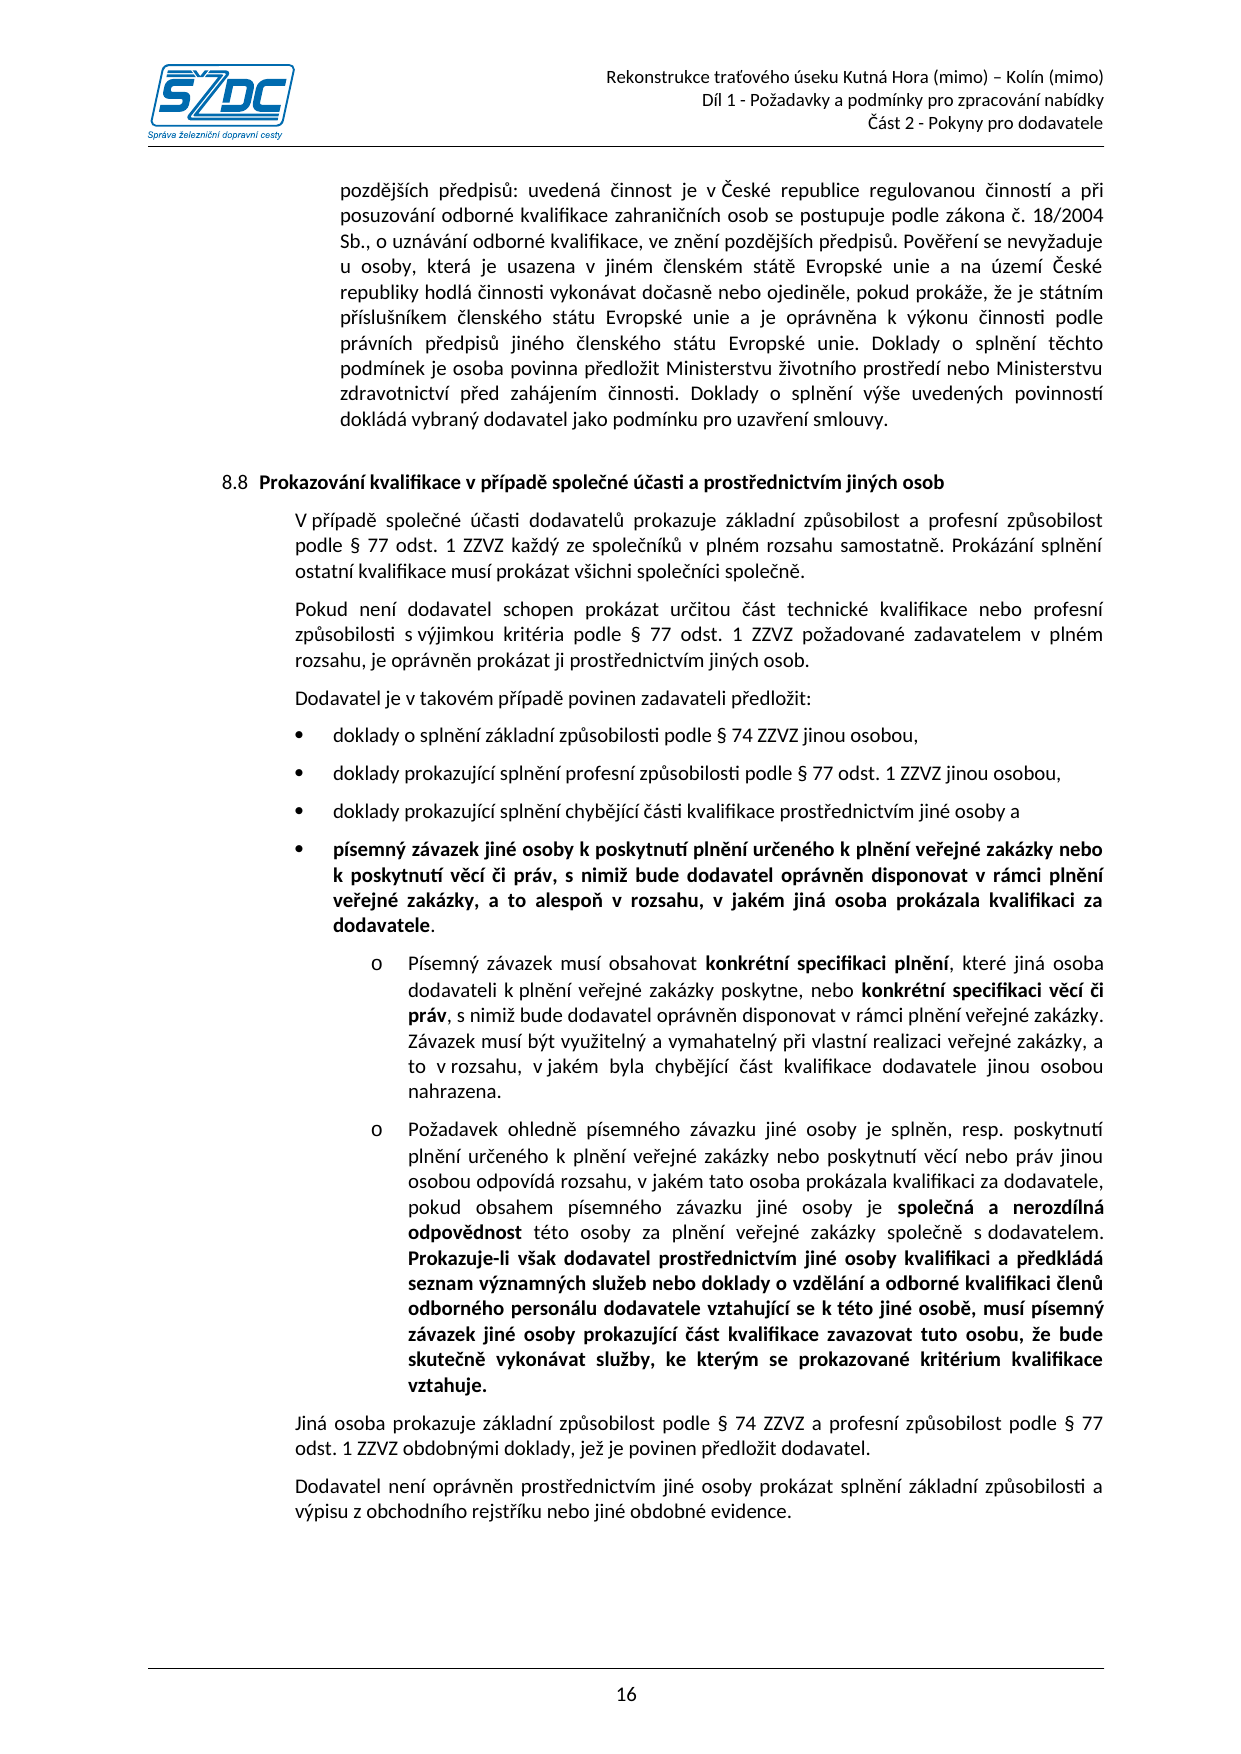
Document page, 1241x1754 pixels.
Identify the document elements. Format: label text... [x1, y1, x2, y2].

list doklady prokazující splnění chybějící části kvalifikace prostřednictvím jiné osoby a [295, 798, 1104, 824]
text Pokud není dodavatel schopen prokázat určitou část technické kvalifikace nebo profesní způsobilosti s výjimkou kritéria podle § 77 odst. 1 ZZVZ požadované zadavatelem v plném rozsahu, je oprávněn prokázat ji prostřednictvím jiných osob. [295, 596, 1104, 672]
text Jiná osoba prokazuje základní způsobilost podle § 74 ZZVZ a profesní způsobilost podle § 77 odst. 1 ZZVZ obdobnými doklady, jež je povinen předložit dodavatel. [295, 1410, 1104, 1461]
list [302, 177, 1104, 431]
text V případě společné účasti dodavatelů prokazuje základní způsobilost a profesní způsobilost podle § 77 odst. 1 ZZVZ každý ze společníků v plném rozsahu samostatně. Prokázání splnění ostatní kvalifikace musí prokázat všichni společníci společně. [295, 507, 1104, 583]
list doklady prokazující splnění profesní způsobilosti podle § 77 odst. 1 ZZVZ jinou osobou, [295, 761, 1104, 786]
list písemný závazek jiné osoby k poskytnutí plnění určeného k plnění veřejné zakázky nebo k poskytnutí věcí či práv, s nimiž bude dodavatel oprávněn disponovat v rámci plnění veřejné zakázky, a to alespoň v rozsahu, v jakém jiná osoba prokázala kvalifikaci za dodavatele. [295, 836, 1104, 938]
text Dodavatel není oprávněn prostřednictvím jiné osoby prokázat splnění základní způsobilosti a výpisu z obchodního rejstříku nebo jiné obdobné evidence. [295, 1473, 1104, 1524]
text Dodavatel je v takovém případě povinen zadavateli předložit: [295, 685, 1104, 710]
list Požadavek ohledně písemného závazku jiné osoby je splněn, resp. poskytnutí plnění určeného k plnění veřejné zakázky nebo poskytnutí věcí nebo práv jinou osobou odpovídá rozsahu, v jakém tato osoba prokázala kvalifikaci za dodavatele, pokud obsahem písemného závazku jiné osoby je společná a nerozdílná odpovědnost této osoby za plnění veřejné zakázky společně s dodavatelem. Prokazuje-li však dodavatel prostřednictvím jiné osoby kvalifikaci a předkládá seznam významných služeb nebo doklady o vzdělání a odborné kvalifikaci členů odborného personálu dodavatele vztahující se k této jiné osobě, musí písemný závazek jiné osoby prokazující část kvalifikace zavazovat tuto osobu, že bude skutečně vykonávat služby, ke kterým se prokazované kritérium kvalifikace vztahuje. [370, 1117, 1104, 1397]
list Písemný závazek musí obsahovat konkrétní specifikaci plnění, které jiná osoba dodavateli k plnění veřejné zakázky poskytne, nebo konkrétní specifikaci věcí či práv, s nimiž bude dodavatel oprávněn disponovat v rámci plnění veřejné zakázky. Závazek musí být využitelný a vymahatelný při vlastní realizaci veřejné zakázky, a to v rozsahu, v jakém byla chybějící část kvalifikace dodavatele jinou osobou nahrazena. [370, 951, 1104, 1104]
list Prokazování kvalifikace v případě společné účasti a prostřednictvím jiných osob [222, 469, 1104, 495]
list doklady o splnění základní způsobilosti podle § 74 ZZVZ jinou osobou, [295, 723, 1104, 748]
